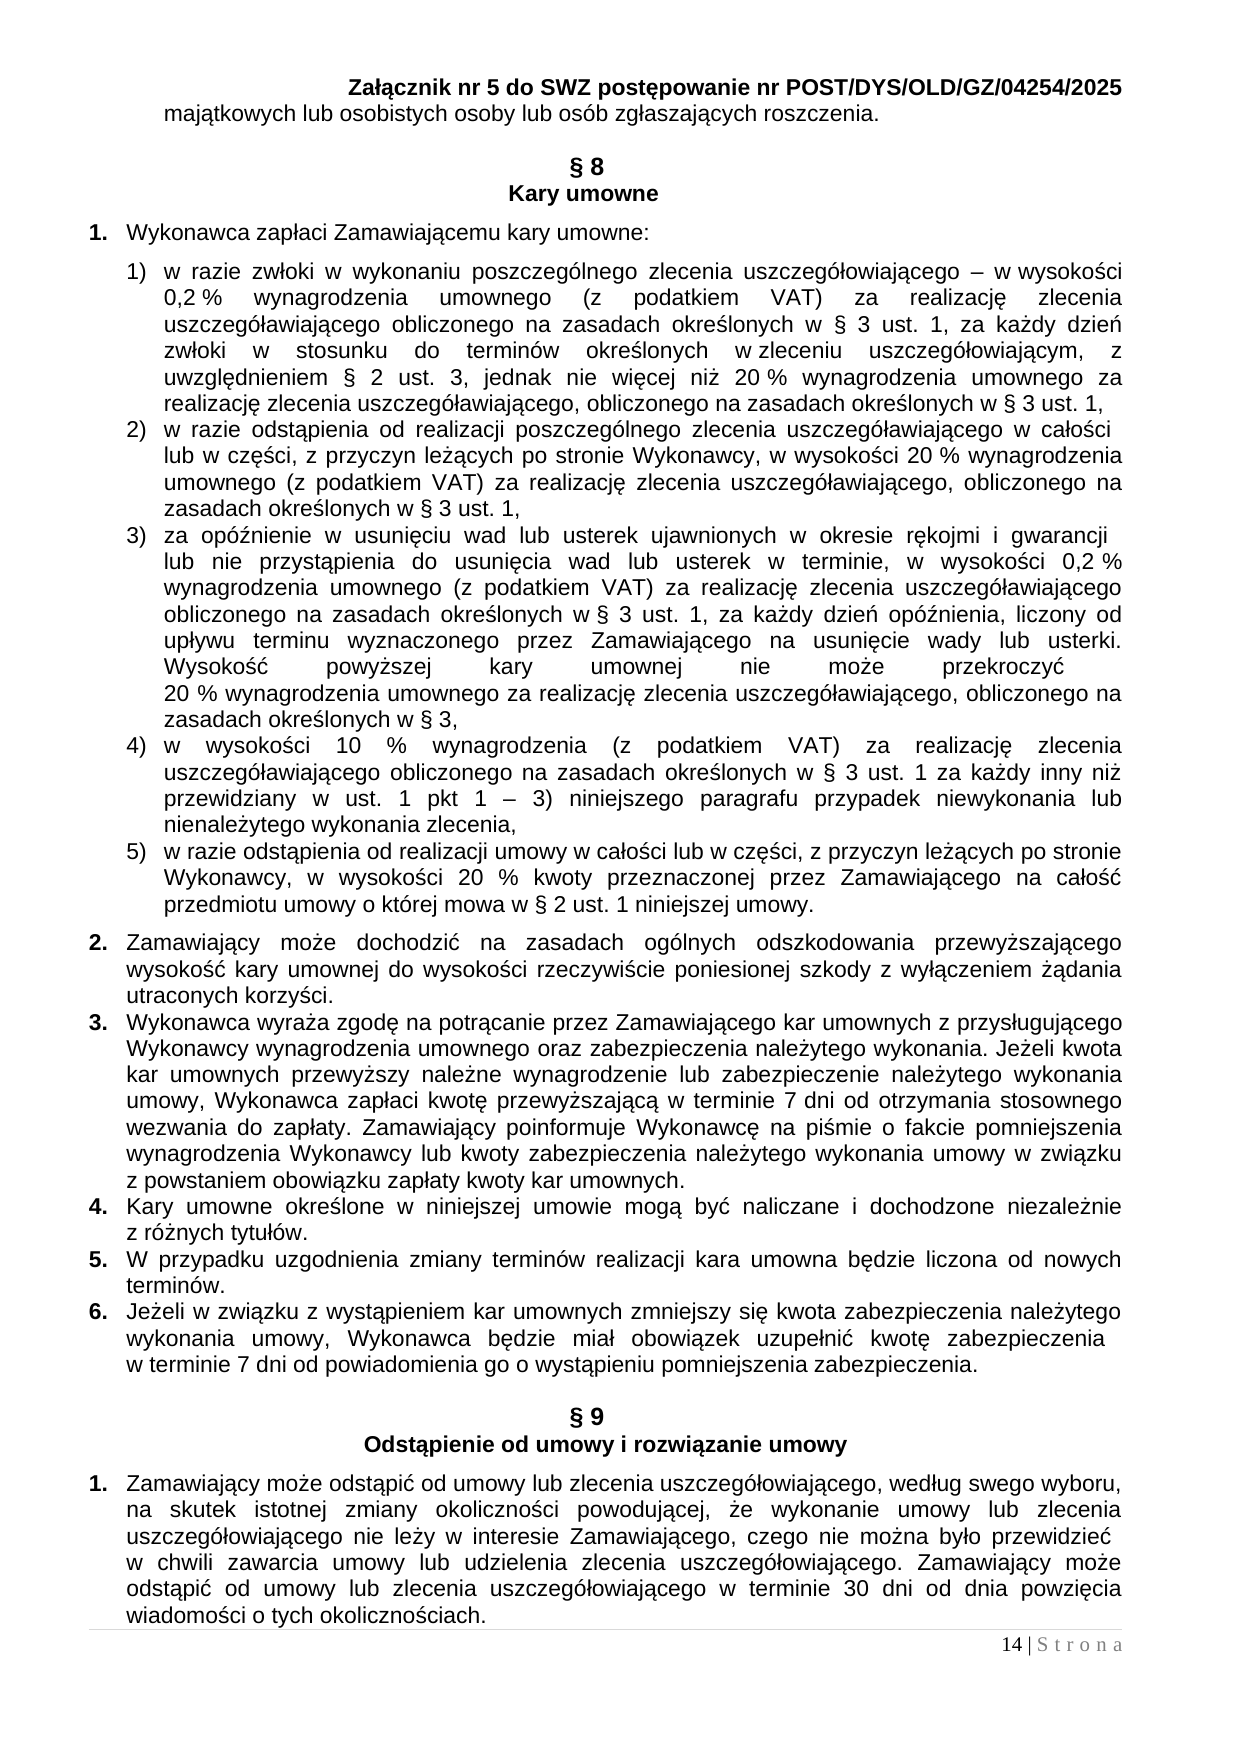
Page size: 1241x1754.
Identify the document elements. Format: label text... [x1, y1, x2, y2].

list Zamawiający może odstąpić od umowy lub zlecenia uszczegółowiającego, według swego wyboru, na skutek istotnej zmiany okoliczności powodującej, że wykonanie umowy lub zlecenia uszczegółowiającego nie leży w interesie Zamawiającego, czego nie można było przewidzieć w chwili zawarcia umowy lub udzielenia zlecenia uszczegółowiającego. Zamawiający może odstąpić od umowy lub zlecenia uszczegółowiającego w terminie 30 dni od dnia powzięcia wiadomości o tych okolicznościach. [89, 1470, 1122, 1628]
list w razie zwłoki w wykonaniu poszczególnego zlecenia uszczegółowiającego – w wysokości 0,2 % wynagrodzenia umownego (z podatkiem VAT) za realizację zlecenia uszczegóławiającego obliczonego na zasadach określonych w § 3 ust. 1, za każdy dzień zwłoki w stosunku do terminów określonych w zleceniu uszczegółowiającym, z uwzględnieniem § 2 ust. 3, jednak nie więcej niż 20 % wynagrodzenia umownego za realizację zlecenia uszczegóławiającego, obliczonego na zasadach określonych w § 3 ust. 1, [126, 258, 1122, 416]
text Jeżeli w związku z wystąpieniem kar umownych zmniejszy się kwota zabezpieczenia należytego wykonania umowy, Wykonawca będzie miał obowiązek uzupełnić kwotę zabezpieczenia w terminie 7 dni od powiadomienia go o wystąpieniu pomniejszenia zabezpieczenia. [89, 1298, 1122, 1377]
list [126, 100, 1122, 127]
text Wykonawca wyraża zgodę na potrącanie przez Zamawiającego kar umownych z przysługującego Wykonawcy wynagrodzenia umownego oraz zabezpieczenia należytego wykonania. Jeżeli kwota kar umownych przewyższy należne wynagrodzenie lub zabezpieczenie należytego wykonania umowy, Wykonawca zapłaci kwotę przewyższającą w terminie 7 dni od otrzymania stosownego wezwania do zapłaty. Zamawiający poinformuje Wykonawcę na piśmie o fakcie pomniejszenia wynagrodzenia Wykonawcy lub kwoty zabezpieczenia należytego wykonania umowy w związku z powstaniem obowiązku zapłaty kwoty kar umownych. [89, 1008, 1122, 1193]
text Kary umowne [457, 180, 1152, 207]
list Wykonawca zapłaci Zamawiającemu kary umowne: [89, 219, 1122, 246]
text Odstąpienie od umowy i rozwiązanie umowy [89, 1431, 1122, 1457]
list za opóźnienie w usunięciu wad lub usterek ujawnionych w okresie rękojmi i gwarancji lub nie przystąpienia do usunięcia wad lub usterek w terminie, w wysokości 0,2 % wynagrodzenia umownego (z podatkiem VAT) za realizację zlecenia uszczegóławiającego obliczonego na zasadach określonych w § 3 ust. 1, za każdy dzień opóźnienia, liczony od upływu terminu wyznaczonego przez Zamawiającego na usunięcie wady lub usterki. Wysokość powyższej kary umownej nie może przekroczyć 20 % wynagrodzenia umownego za realizację zlecenia uszczegóławiającego, obliczonego na zasadach określonych w § 3, [126, 522, 1122, 732]
text Zamawiający może dochodzić na zasadach ogólnych odszkodowania przewyższającego wysokość kary umownej do wysokości rzeczywiście poniesionej szkody z wyłączeniem żądania utraconych korzyści. [89, 929, 1122, 1008]
list w razie odstąpienia od realizacji poszczególnego zlecenia uszczegóławiającego w całości lub w części, z przyczyn leżących po stronie Wykonawcy, w wysokości 20 % wynagrodzenia umownego (z podatkiem VAT) za realizację zlecenia uszczegóławiającego, obliczonego na zasadach określonych w § 3 ust. 1, [126, 416, 1122, 522]
text Kary umowne określone w niniejszej umowie mogą być naliczane i dochodzone niezależnie z różnych tytułów. [89, 1193, 1122, 1246]
list w razie odstąpienia od realizacji umowy w całości lub w części, z przyczyn leżących po stronie Wykonawcy, w wysokości 20 % kwoty przeznaczonej przez Zamawiającego na całość przedmiotu umowy o której mowa w § 2 ust. 1 niniejszej umowy. [126, 838, 1122, 917]
list w wysokości 10 % wynagrodzenia (z podatkiem VAT) za realizację zlecenia uszczegóławiającego obliczonego na zasadach określonych w § 3 ust. 1 za każdy inny niż przewidziany w ust. 1 pkt 1 – 3) niniejszego paragrafu przypadek niewykonania lub nienależytego wykonania zlecenia, [126, 732, 1122, 838]
text W przypadku uzgodnienia zmiany terminów realizacji kara umowna będzie liczona od nowych terminów. [89, 1246, 1122, 1298]
